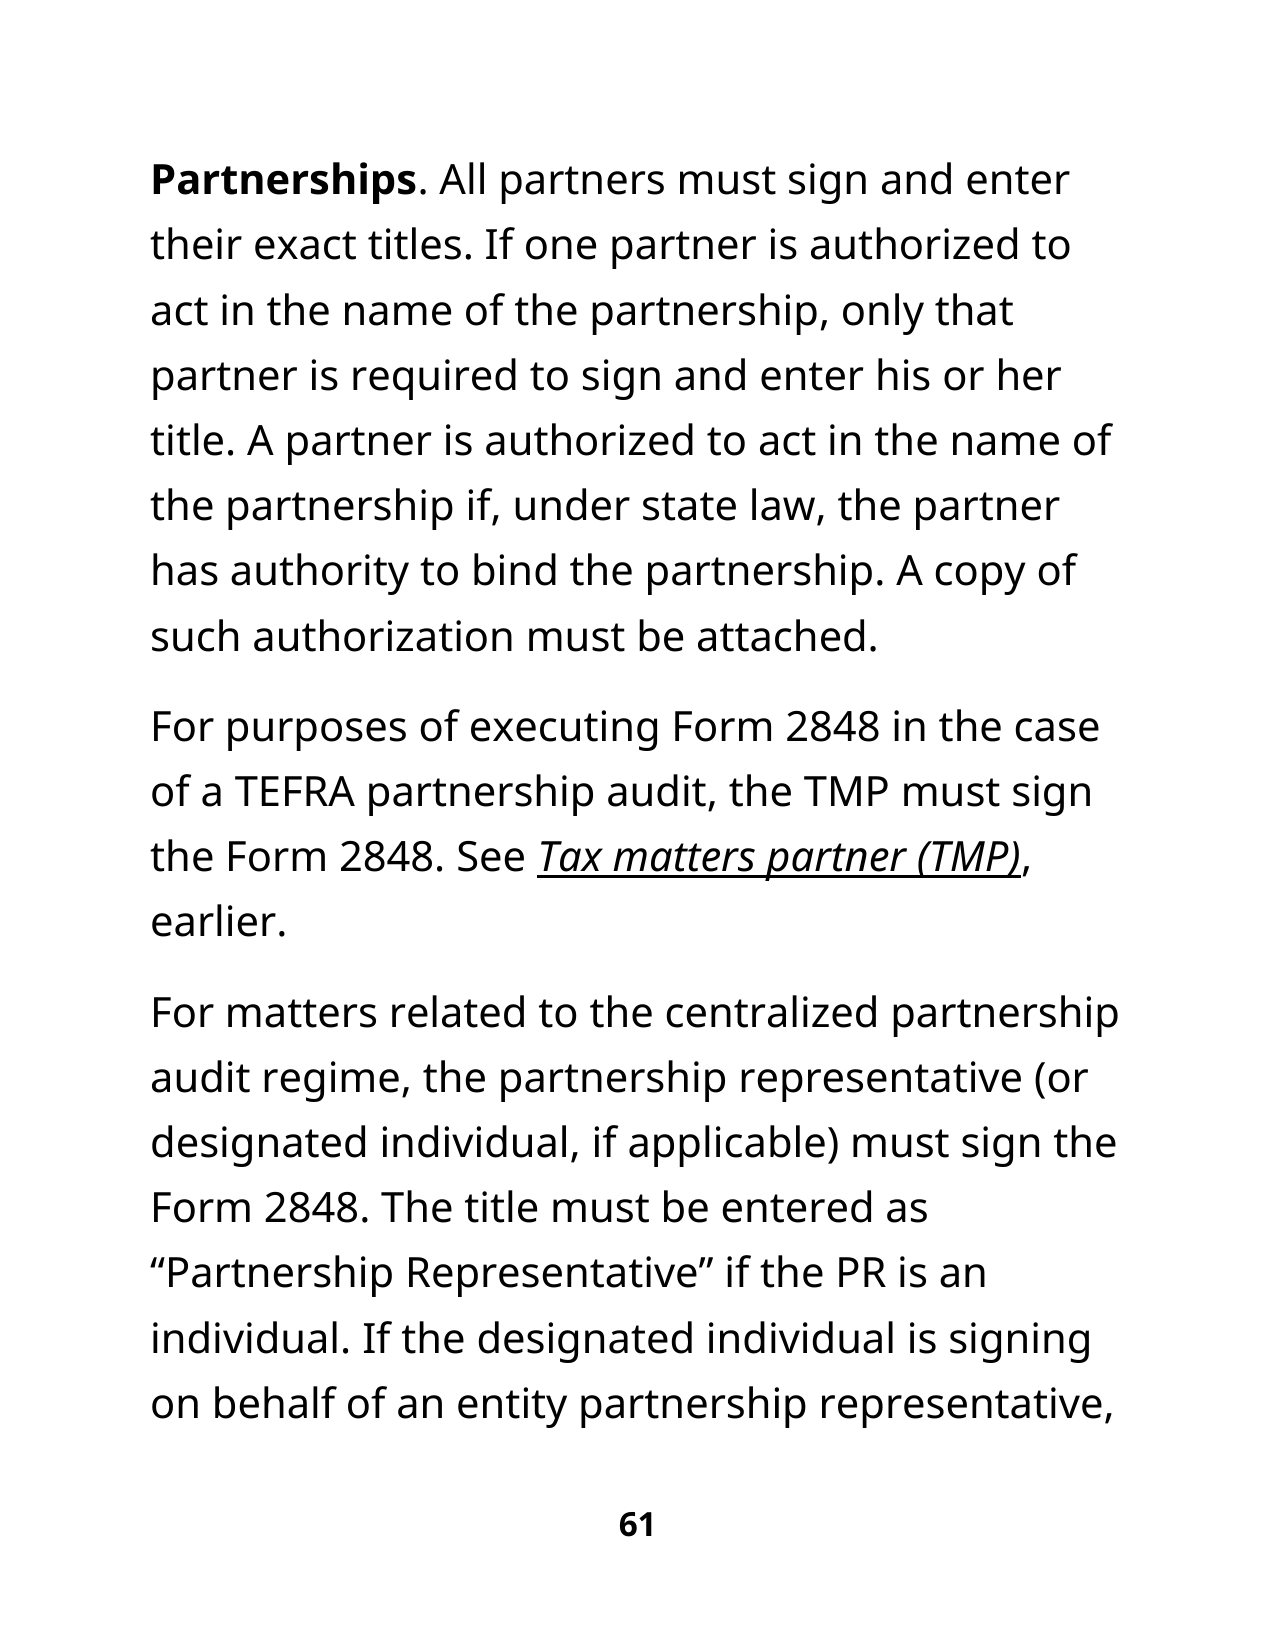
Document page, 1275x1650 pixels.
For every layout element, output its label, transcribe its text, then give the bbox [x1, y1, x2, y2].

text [150, 982, 1125, 1431]
text Partnerships. All partners must sign and enter their exact titles. If one partner is authorized to act in the name of the partnership, only that partner is required to sign and enter his or her title. A partner is authorized to act in the name of the partnership if, under state law, the partner has authority to bind the partnership. A copy of such authorization must be attached. [150, 150, 1125, 663]
text For purposes of executing Form 2848 in the case of a TEFRA partnership audit, the TMP must sign the Form 2848. See Tax matters partner (TMP), earlier. [150, 697, 1125, 949]
